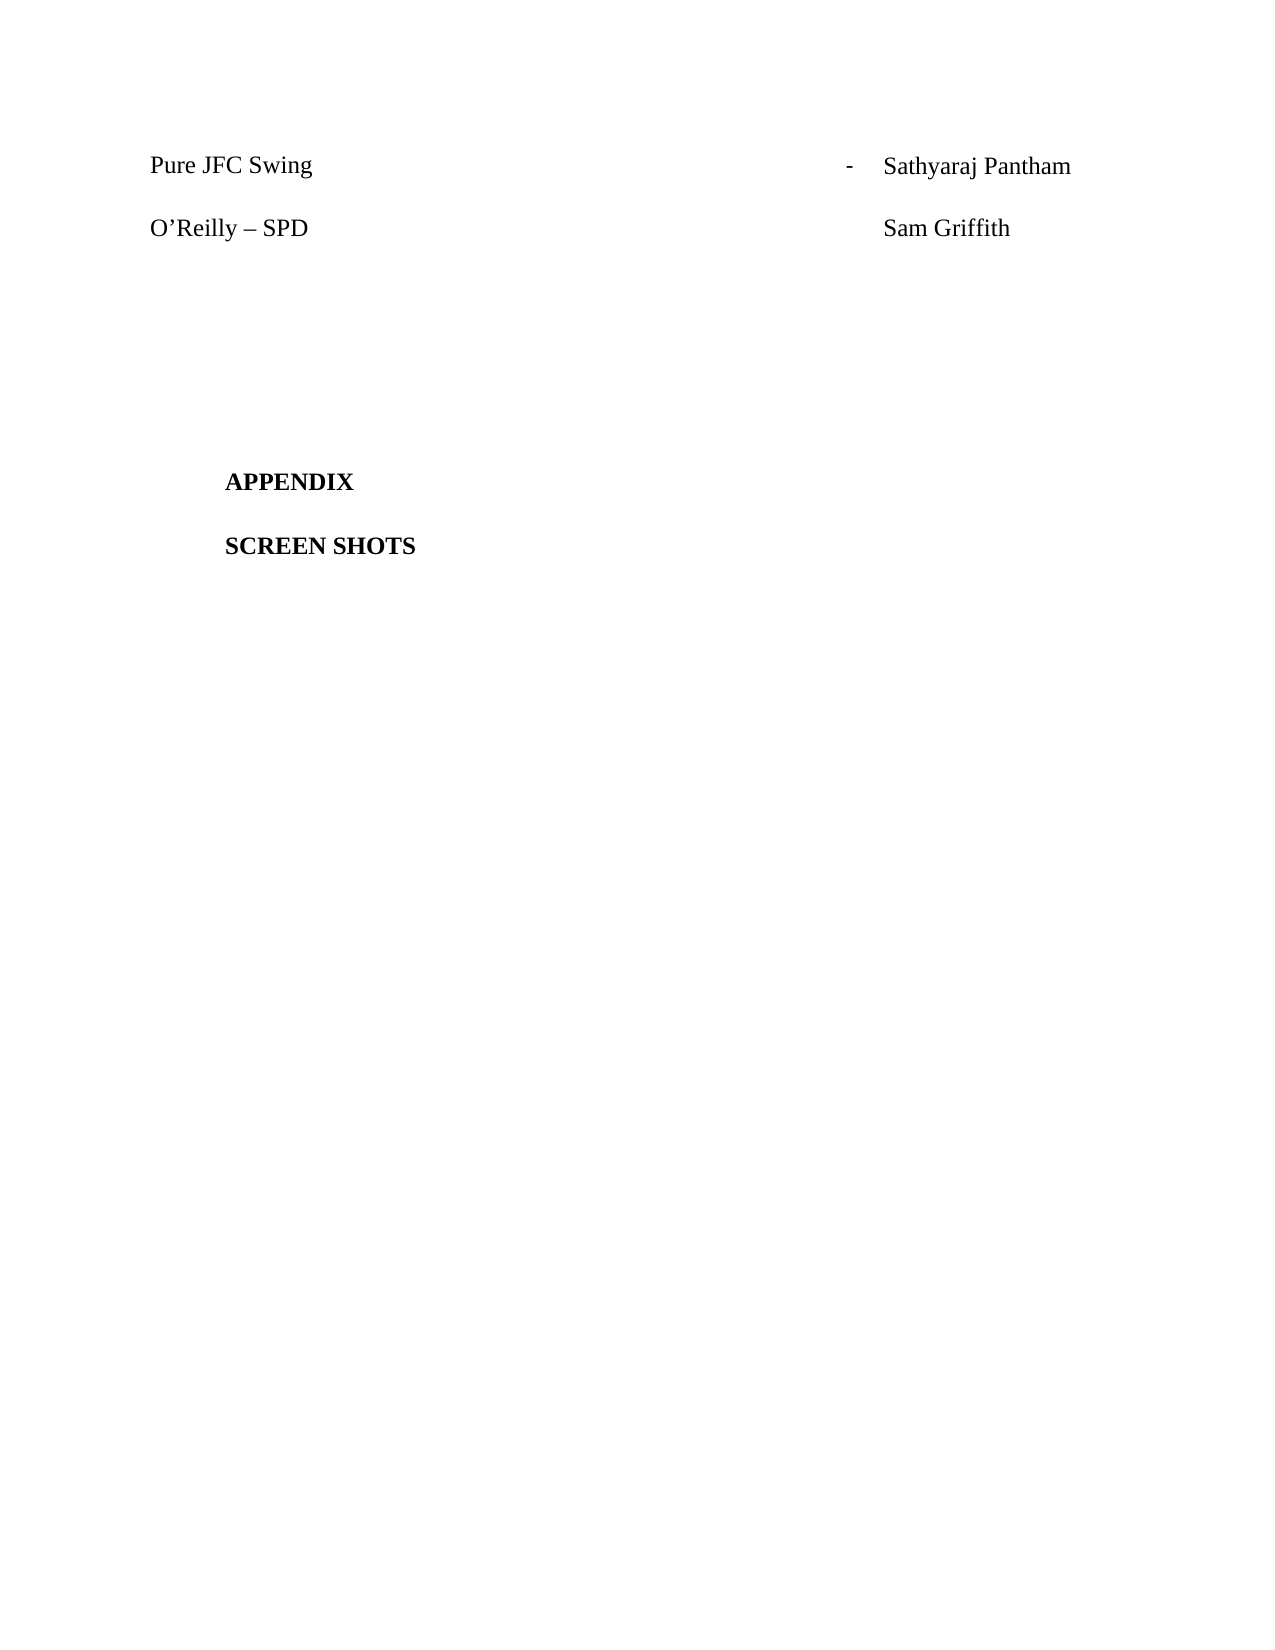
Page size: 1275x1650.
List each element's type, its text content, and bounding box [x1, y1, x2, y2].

table_cell O’Reilly – SPD [139, 213, 797, 275]
text SCREEN SHOTS [225, 531, 1125, 560]
text APPENDIX [225, 467, 1125, 496]
table_cell Sam Griffith [797, 213, 1137, 275]
table_cell Sathyaraj Pantham [797, 150, 1137, 213]
table_cell Pure JFC Swing [139, 150, 797, 213]
